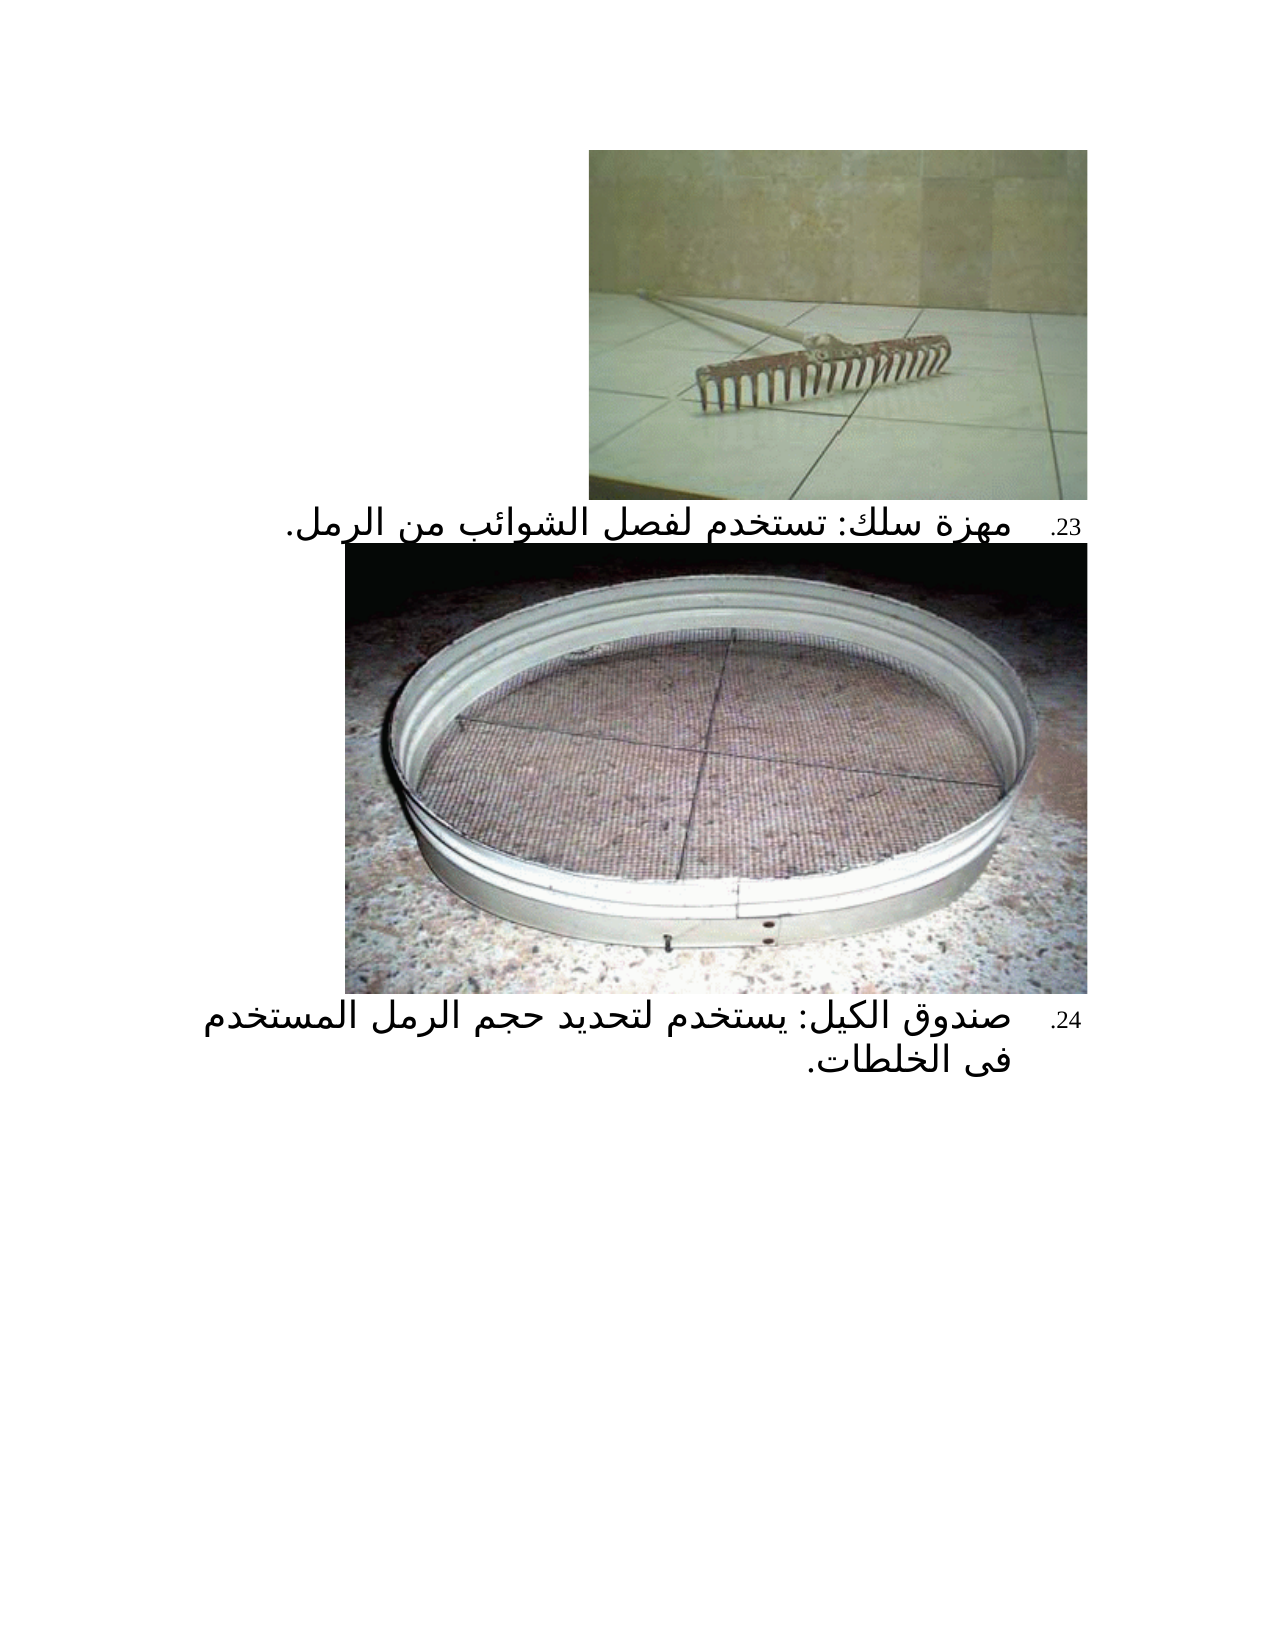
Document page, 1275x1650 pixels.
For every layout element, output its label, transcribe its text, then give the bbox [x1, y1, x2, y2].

picture [588, 150, 1088, 500]
list مهزة سلك: تستخدم لفصل الشوائب من الرمل. [187, 500, 1050, 544]
picture [345, 543, 1088, 994]
list صندوق الكيل: يستخدم لتحديد حجم الرمل المستخدم فى الخلطات. [187, 994, 1050, 1082]
